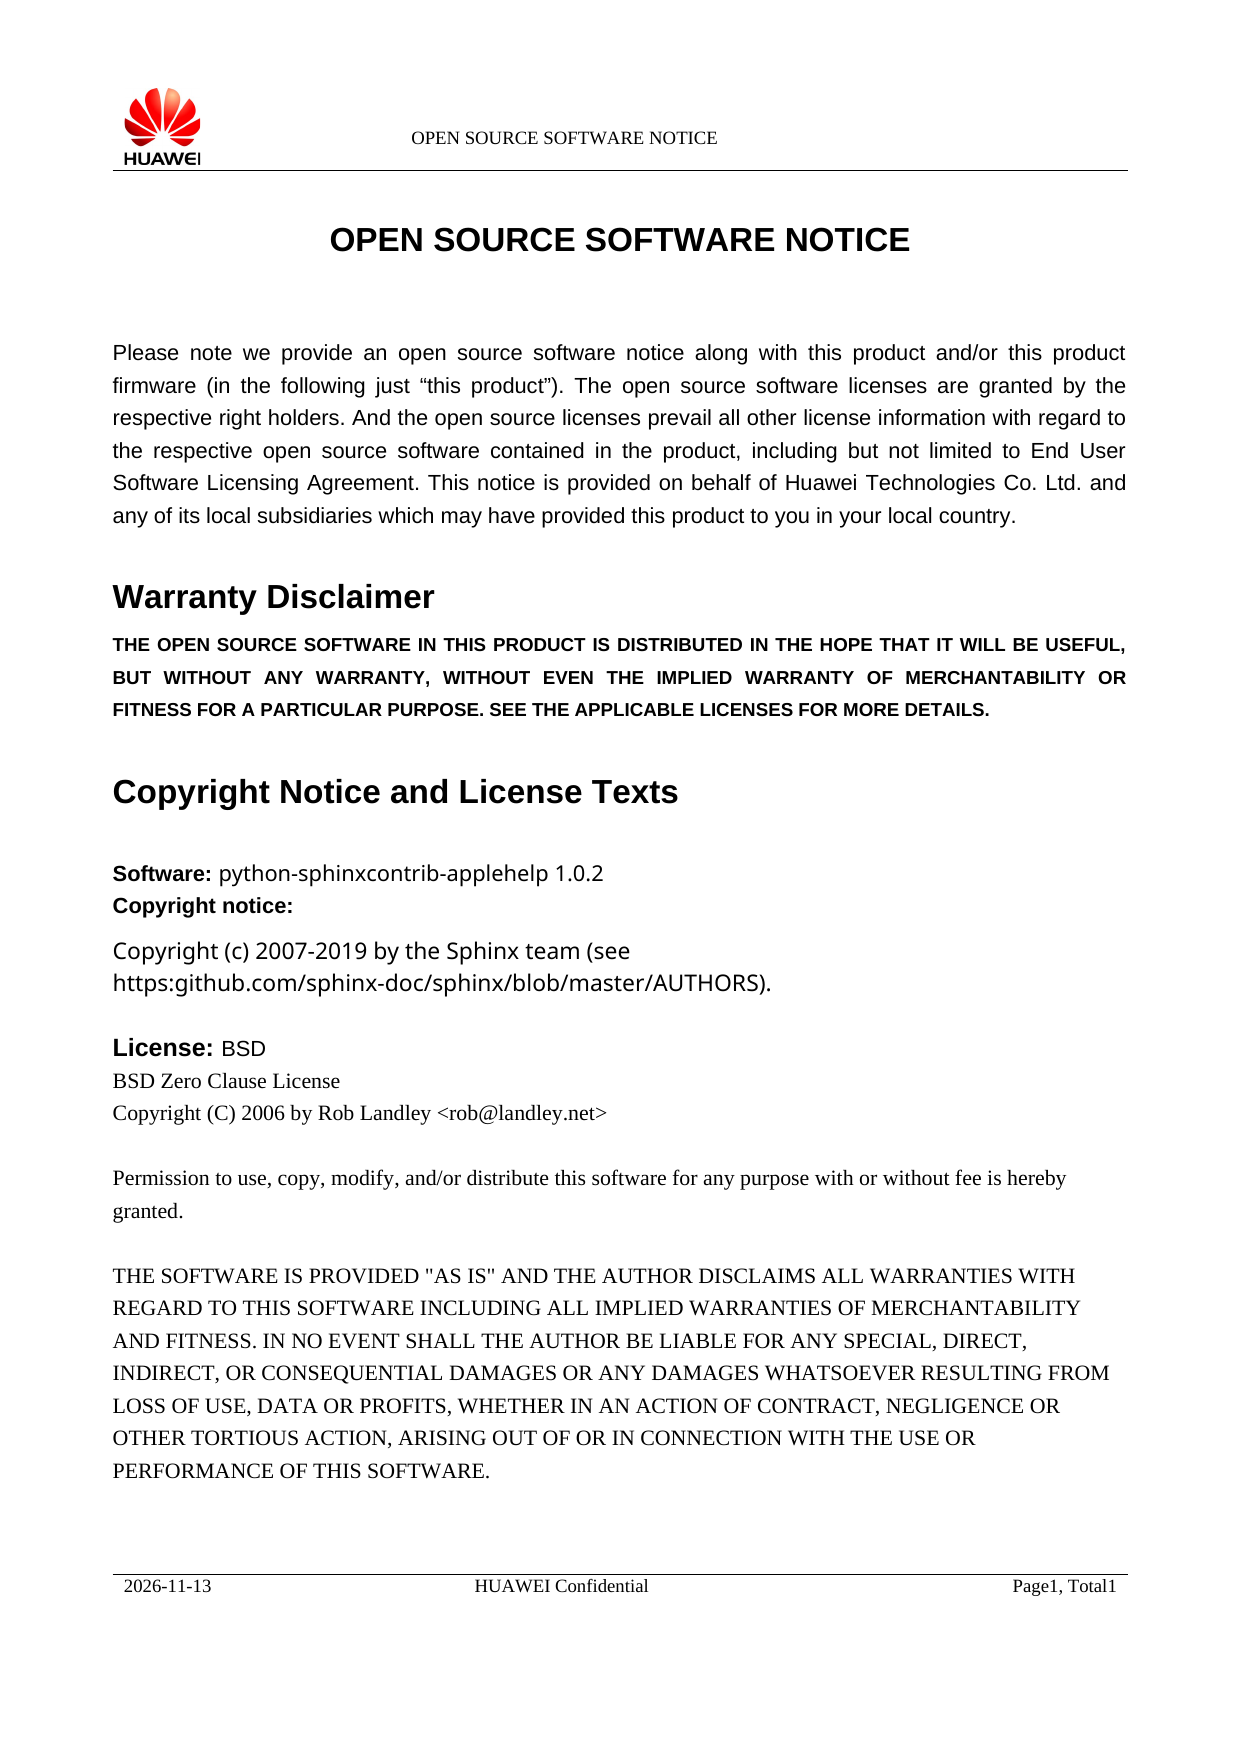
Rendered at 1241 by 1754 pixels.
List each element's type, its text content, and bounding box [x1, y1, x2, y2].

text BSD Zero Clause License Copyright (C) 2006 by Rob Landley <rob@landley.net> Permission to use, copy, modify, and/or distribute this software for any purpose with or without fee is hereby granted. THE SOFTWARE IS PROVIDED "AS IS" AND THE AUTHOR DISCLAIMS ALL WARRANTIES WITH REGARD TO THIS SOFTWARE INCLUDING ALL IMPLIED WARRANTIES OF MERCHANTABILITY AND FITNESS. IN NO EVENT SHALL THE AUTHOR BE LIABLE FOR ANY SPECIAL, DIRECT, INDIRECT, OR CONSEQUENTIAL DAMAGES OR ANY DAMAGES WHATSOEVER RESULTING FROM LOSS OF USE, DATA OR PROFITS, WHETHER IN AN ACTION OF CONTRACT, NEGLIGENCE OR OTHER TORTIOUS ACTION, ARISING OUT OF OR IN CONNECTION WITH THE USE OR PERFORMANCE OF THIS SOFTWARE. [112, 1064, 1128, 1519]
text Please note we provide an open source software notice along with this product and/or this product firmware (in the following just “this product”). The open source software licenses are granted by the respective right holders. And the open source licenses prevail all other license information with regard to the respective open source software contained in the product, including but not limited to End User Software Licensing Agreement. This notice is provided on behalf of Huawei Technologies Co. Ltd. and any of its local subsidiaries which may have provided this product to you in your local country. [112, 336, 1128, 531]
text Copyright Notice and License Texts [112, 759, 1128, 824]
picture [124, 88, 201, 165]
text Copyright (c) 2007-2019 by the Sphinx team (see https:github.com/sphinx-doc/sphinx/blob/master/AUTHORS). [112, 934, 1128, 1031]
text OPEN SOURCE SOFTWARE NOTICE [112, 206, 1128, 271]
title Software: python-sphinxcontrib-applehelp 1.0.2 [112, 856, 1128, 889]
text Warranty Disclaimer [112, 564, 1128, 629]
text License: BSD [112, 1031, 1128, 1064]
text The open source software in this product is distributed in the hope that it will be useful, but WITHOUT ANY WARRANTY, without even the implied warranty of MERCHANTABILITY or FITNESS FOR A PARTICULAR PURPOSE. See the applicable licenses for more details. [112, 629, 1128, 726]
text Copyright notice: [112, 889, 1128, 921]
